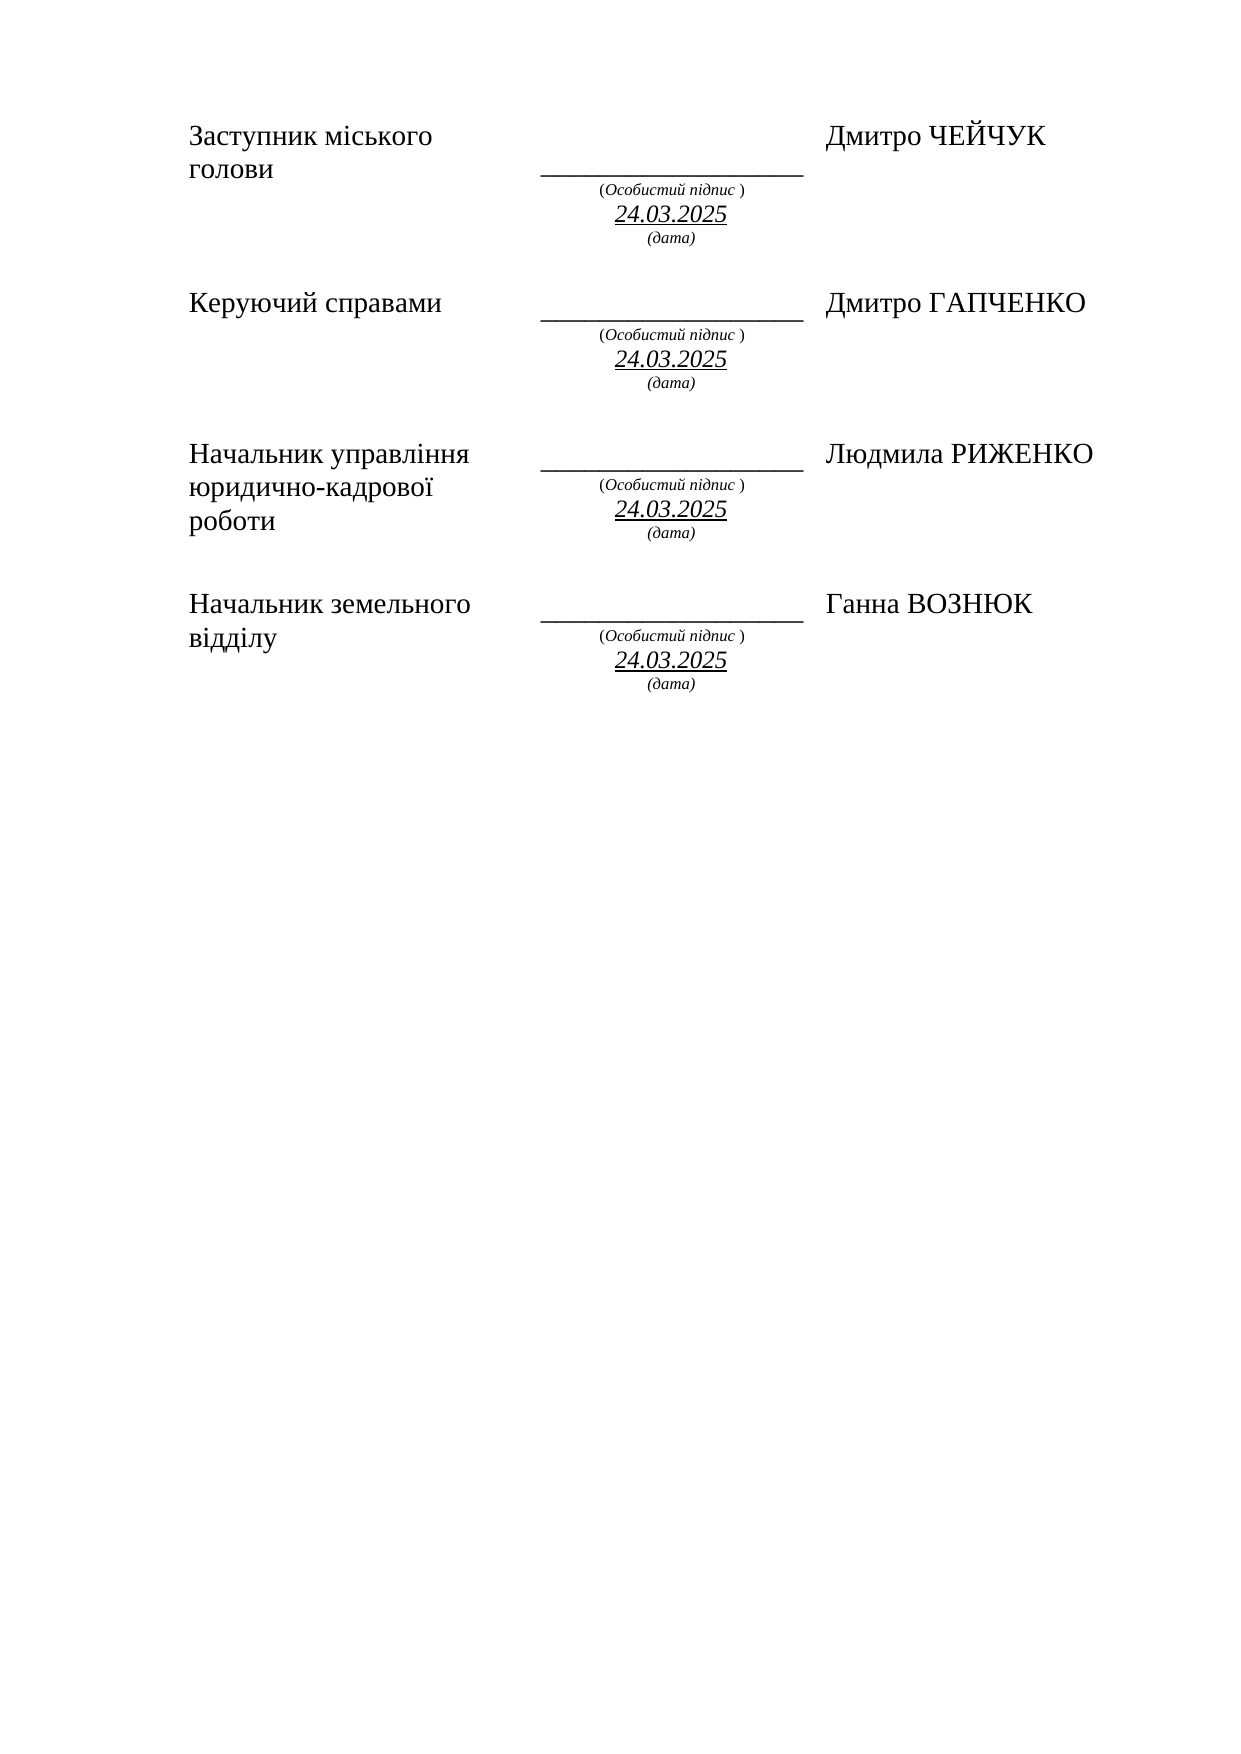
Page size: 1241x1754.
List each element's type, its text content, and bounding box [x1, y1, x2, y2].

table_header Дмитро ЧЕЙЧУК [814, 118, 1181, 285]
table_cell Начальник земельного відділу [177, 587, 529, 737]
table_cell Дмитро ГАПЧЕНКО [814, 285, 1181, 436]
table_cell Начальник управління юридично-кадрової роботи [177, 436, 529, 587]
table_cell __________________ (Особистий підпис ) 24.03.2025 (дата) [529, 436, 814, 587]
table_cell Ганна ВОЗНЮК [814, 587, 1181, 737]
table_cell Людмила РИЖЕНКО [814, 436, 1181, 587]
table_cell __________________ (Особистий підпис ) 24.03.2025 (дата) [529, 285, 814, 436]
table_header __________________ (Особистий підпис ) 24.03.2025 (дата) [529, 118, 814, 285]
table_header Заступник міського голови [177, 118, 529, 285]
table_cell Керуючий справами [177, 285, 529, 436]
table_cell __________________ (Особистий підпис ) 24.03.2025 (дата) [529, 587, 814, 737]
